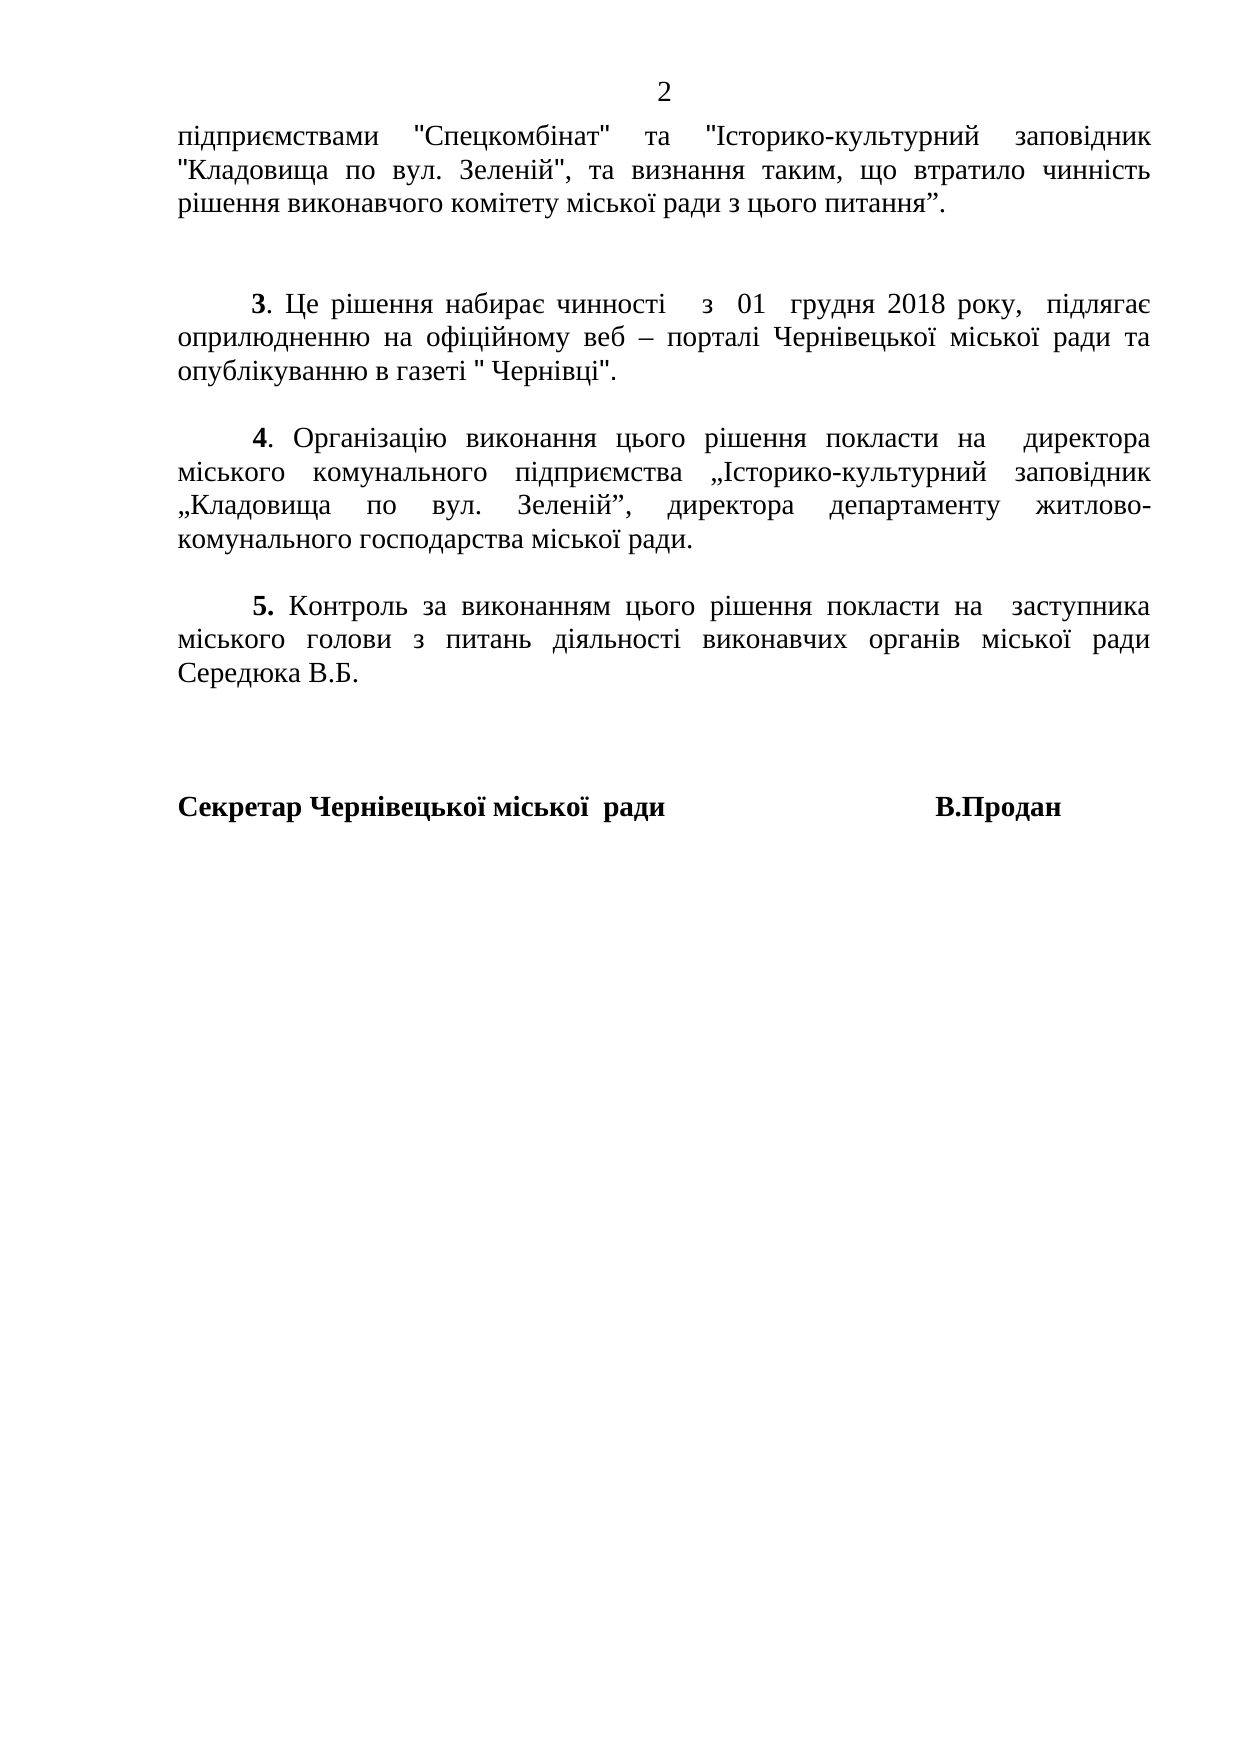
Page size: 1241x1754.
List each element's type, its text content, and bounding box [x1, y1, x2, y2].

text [177, 118, 1152, 219]
text 5. Контроль за виконанням цього рішення покласти на заступника міського голови з питань діяльності виконавчих органів міської ради Середюка В.Б. [177, 588, 1152, 689]
text Секретар Чернівецької міської ради В.Продан [177, 789, 1152, 823]
text 4. Організацію виконання цього рішення покласти на директора міського комунального підприємства „Історико-культурний заповідник „Кладовища по вул. Зеленій”, директора департаменту житлово-комунального господарства міської ради. [177, 420, 1152, 554]
text 3. Це рішення набирає чинності з 01 грудня 2018 року, підлягає оприлюдненню на офіційному веб – порталі Чернівецької міської ради та опублікуванню в газеті " Чернівці". [177, 286, 1152, 387]
